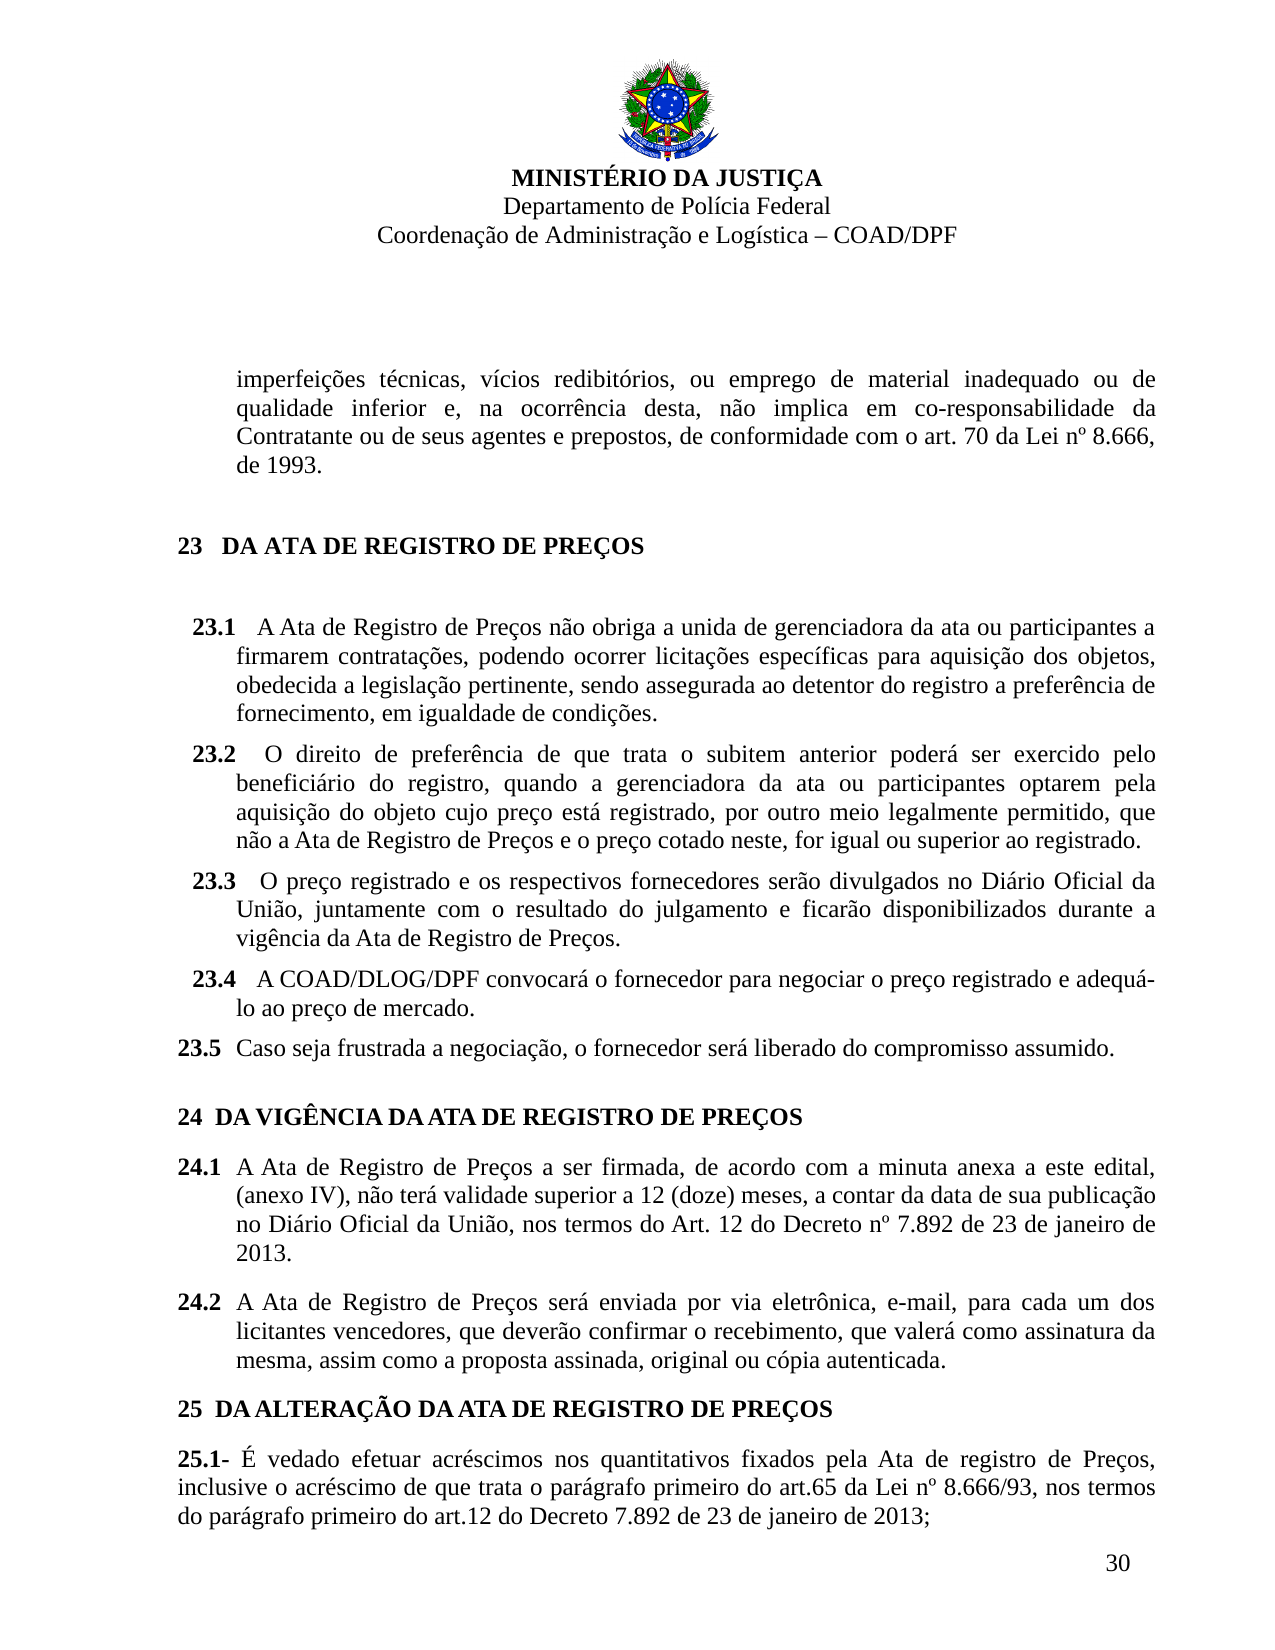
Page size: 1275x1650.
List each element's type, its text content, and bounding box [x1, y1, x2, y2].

list DA ALTERAÇÃO DA ATA DE REGISTRO DE PREÇOS [177, 1394, 1157, 1423]
list A Ata de Registro de Preços será enviada por via eletrônica, e-mail, para cada um dos licitantes vencedores, que deverão confirmar o recebimento, que valerá como assinatura da mesma, assim como a proposta assinada, original ou cópia autenticada. [177, 1287, 1157, 1374]
list O direito de preferência de que trata o subitem anterior poderá ser exercido pelo beneficiário do registro, quando a gerenciadora da ata ou participantes optarem pela aquisição do objeto cujo preço está registrado, por outro meio legalmente permitido, que não a Ata de Registro de Preços e o preço cotado neste, for igual ou superior ao registrado. [192, 739, 1157, 854]
text 25.1- É vedado efetuar acréscimos nos quantitativos fixados pela Ata de registro de Preços, inclusive o acréscimo de que trata o parágrafo primeiro do art.65 da Lei nº 8.666/93, nos termos do parágrafo primeiro do art.12 do Decreto 7.892 de 23 de janeiro de 2013; [177, 1444, 1157, 1530]
list A Ata de Registro de Preços a ser firmada, de acordo com a minuta anexa a este edital, (anexo IV), não terá validade superior a 12 (doze) meses, a contar da data de sua publicação no Diário Oficial da União, nos termos do Art. 12 do Decreto nº 7.892 de 23 de janeiro de 2013. [177, 1152, 1157, 1267]
list DA VIGÊNCIA DA ATA DE REGISTRO DE PREÇOS [177, 1102, 1157, 1131]
list Caso seja frustrada a negociação, o fornecedor será liberado do compromisso assumido. [177, 1033, 1157, 1062]
list DA ATA DE REGISTRO DE PREÇOS [177, 531, 1157, 560]
picture [613, 56, 720, 163]
list A COAD/DLOG/DPF convocará o fornecedor para negociar o preço registrado e adequá-lo ao preço de mercado. [192, 964, 1157, 1021]
list A Ata de Registro de Preços não obriga a unida de gerenciadora da ata ou participantes a firmarem contratações, podendo ocorrer licitações específicas para aquisição dos objetos, obedecida a legislação pertinente, sendo assegurada ao detentor do registro a preferência de fornecimento, em igualdade de condições. [192, 612, 1157, 727]
list O preço registrado e os respectivos fornecedores serão divulgados no Diário Oficial da União, juntamente com o resultado do julgamento e ficarão disponibilizados durante a vigência da Ata de Registro de Preços. [192, 866, 1157, 952]
